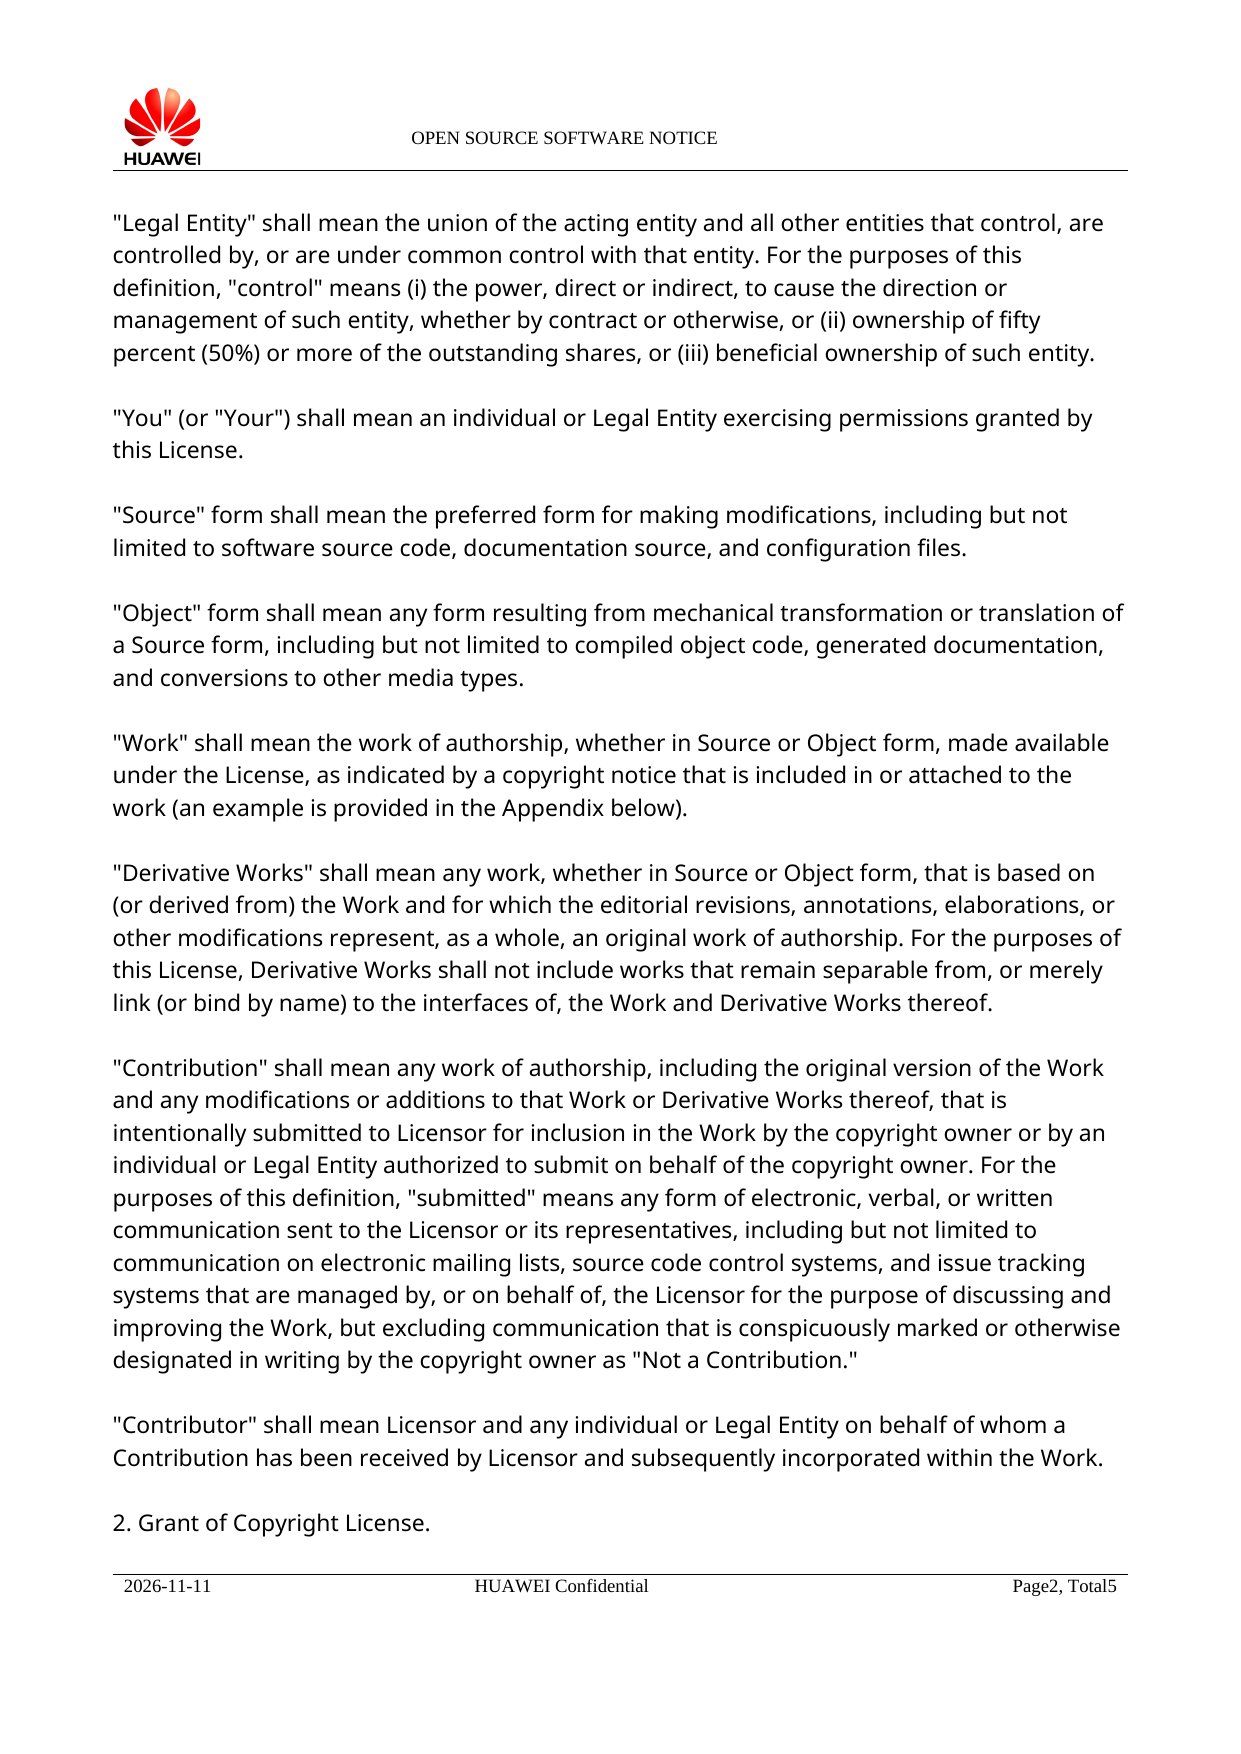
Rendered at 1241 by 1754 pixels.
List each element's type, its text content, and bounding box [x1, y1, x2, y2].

text "Contributor" shall mean Licensor and any individual or Legal Entity on behalf of whom a Contribution has been received by Licensor and subsequently incorporated within the Work. [112, 1409, 1128, 1474]
text "Contribution" shall mean any work of authorship, including the original version of the Work and any modifications or additions to that Work or Derivative Works thereof, that is intentionally submitted to Licensor for inclusion in the Work by the copyright owner or by an individual or Legal Entity authorized to submit on behalf of the copyright owner. For the purposes of this definition, "submitted" means any form of electronic, verbal, or written communication sent to the Licensor or its representatives, including but not limited to communication on electronic mailing lists, source code control systems, and issue tracking systems that are managed by, or on behalf of, the Licensor for the purpose of discussing and improving the Work, but excluding communication that is conspicuously marked or otherwise designated in writing by the copyright owner as "Not a Contribution." [112, 1051, 1128, 1376]
text "You" (or "Your") shall mean an individual or Legal Entity exercising permissions granted by this License. [112, 401, 1128, 466]
text "Source" form shall mean the preferred form for making modifications, including but not limited to software source code, documentation source, and configuration files. [112, 499, 1128, 564]
text "Work" shall mean the work of authorship, whether in Source or Object form, made available under the License, as indicated by a copyright notice that is included in or attached to the work (an example is provided in the Appendix below). [112, 726, 1128, 824]
picture [124, 88, 201, 165]
text 2. Grant of Copyright License. [112, 1506, 1128, 1539]
text "Legal Entity" shall mean the union of the acting entity and all other entities that control, are controlled by, or are under common control with that entity. For the purposes of this definition, "control" means (i) the power, direct or indirect, to cause the direction or management of such entity, whether by contract or otherwise, or (ii) ownership of fifty percent (50%) or more of the outstanding shares, or (iii) beneficial ownership of such entity. [112, 206, 1128, 369]
text "Object" form shall mean any form resulting from mechanical transformation or translation of a Source form, including but not limited to compiled object code, generated documentation, and conversions to other media types. [112, 596, 1128, 694]
text "Derivative Works" shall mean any work, whether in Source or Object form, that is based on (or derived from) the Work and for which the editorial revisions, annotations, elaborations, or other modifications represent, as a whole, an original work of authorship. For the purposes of this License, Derivative Works shall not include works that remain separable from, or merely link (or bind by name) to the interfaces of, the Work and Derivative Works thereof. [112, 856, 1128, 1019]
